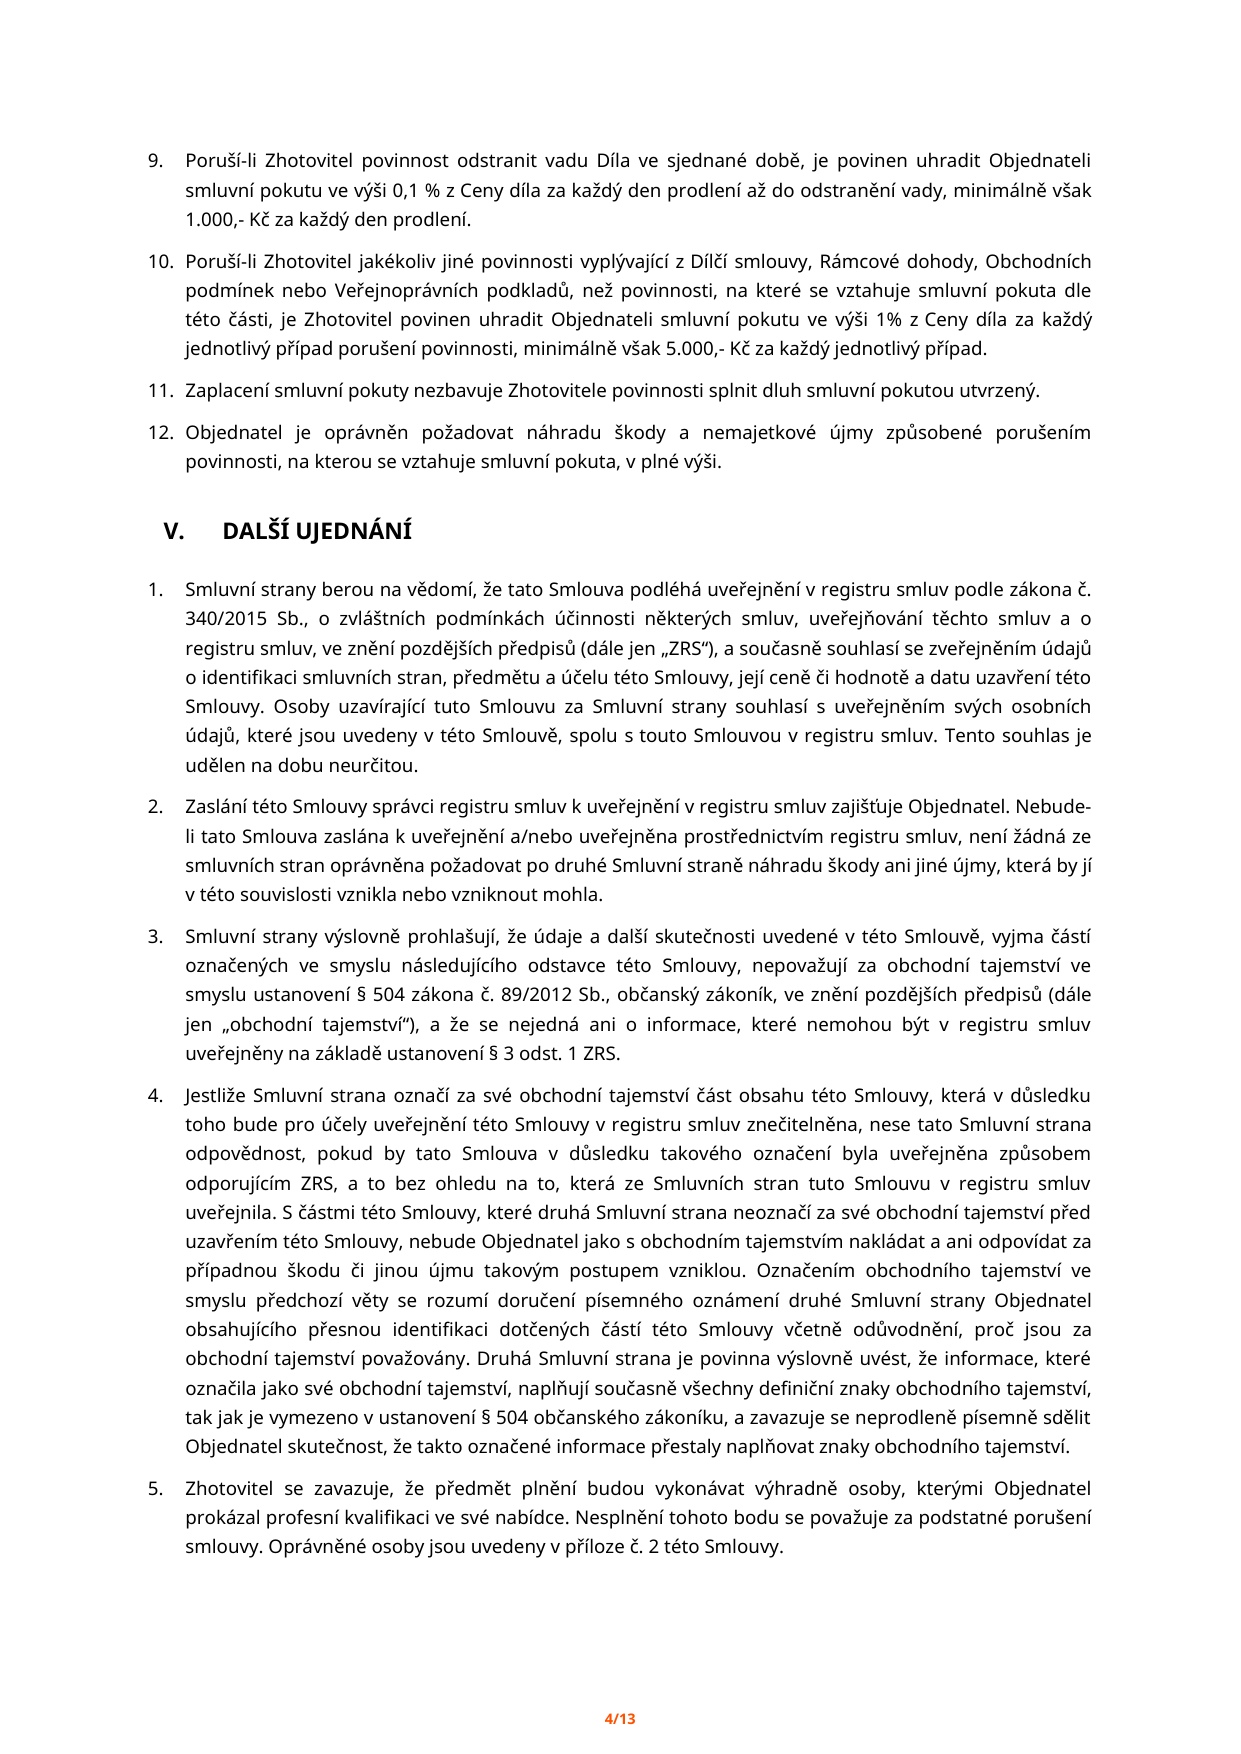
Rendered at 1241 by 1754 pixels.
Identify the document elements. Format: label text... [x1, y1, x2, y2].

list Objednatel je oprávněn požadovat náhradu škody a nemajetkové újmy způsobené porušením povinnosti, na kterou se vztahuje smluvní pokuta, v plné výši. [148, 419, 1093, 474]
list Smluvní strany berou na vědomí, že tato Smlouva podléhá uveřejnění v registru smluv podle zákona č. 340/2015 Sb., o zvláštních podmínkách účinnosti některých smluv, uveřejňování těchto smluv a o registru smluv, ve znění pozdějších předpisů (dále jen „ZRS“), a současně souhlasí se zveřejněním údajů o identifikaci smluvních stran, předmětu a účelu této Smlouvy, její ceně či hodnotě a datu uzavření této Smlouvy. Osoby uzavírající tuto Smlouvu za Smluvní strany souhlasí s uveřejněním svých osobních údajů, které jsou uvedeny v této Smlouvě, spolu s touto Smlouvou v registru smluv. Tento souhlas je udělen na dobu neurčitou. [148, 576, 1093, 777]
list Zaslání této Smlouvy správci registru smluv k uveřejnění v registru smluv zajišťuje Objednatel. Nebude-li tato Smlouva zaslána k uveřejnění a/nebo uveřejněna prostřednictvím registru smluv, není žádná ze smluvních stran oprávněna požadovat po druhé Smluvní straně náhradu škody ani jiné újmy, která by jí v této souvislosti vznikla nebo vzniknout mohla. [148, 794, 1093, 907]
list Jestliže Smluvní strana označí za své obchodní tajemství část obsahu této Smlouvy, která v důsledku toho bude pro účely uveřejnění této Smlouvy v registru smluv znečitelněna, nese tato Smluvní strana odpovědnost, pokud by tato Smlouva v důsledku takového označení byla uveřejněna způsobem odporujícím ZRS, a to bez ohledu na to, která ze Smluvních stran tuto Smlouvu v registru smluv uveřejnila. S částmi této Smlouvy, které druhá Smluvní strana neoznačí za své obchodní tajemství před uzavřením této Smlouvy, nebude Objednatel jako s obchodním tajemstvím nakládat a ani odpovídat za případnou škodu či jinou újmu takovým postupem vzniklou. Označením obchodního tajemství ve smyslu předchozí věty se rozumí doručení písemného oznámení druhé Smluvní strany Objednatel obsahujícího přesnou identifikaci dotčených částí této Smlouvy včetně odůvodnění, proč jsou za obchodní tajemství považovány. Druhá Smluvní strana je povinna výslovně uvést, že informace, které označila jako své obchodní tajemství, naplňují současně všechny definiční znaky obchodního tajemství, tak jak je vymezeno v ustanovení § 504 občanského zákoníku, a zavazuje se neprodleně písemně sdělit Objednatel skutečnost, že takto označené informace přestaly naplňovat znaky obchodního tajemství. [148, 1082, 1093, 1459]
list DALŠÍ UJEDNÁNÍ [185, 515, 1093, 547]
list Poruší-li Zhotovitel jakékoliv jiné povinnosti vyplývající z Dílčí smlouvy, Rámcové dohody, Obchodních podmínek nebo Veřejnoprávních podkladů, než povinnosti, na které se vztahuje smluvní pokuta dle této části, je Zhotovitel povinen uhradit Objednateli smluvní pokutu ve výši 1% z Ceny díla za každý jednotlivý případ porušení povinnosti, minimálně však 5.000,- Kč za každý jednotlivý případ. [148, 248, 1093, 361]
list Zaplacení smluvní pokuty nezbavuje Zhotovitele povinnosti splnit dluh smluvní pokutou utvrzený. [148, 377, 1093, 403]
list Smluvní strany výslovně prohlašují, že údaje a další skutečnosti uvedené v této Smlouvě, vyjma částí označených ve smyslu následujícího odstavce této Smlouvy, nepovažují za obchodní tajemství ve smyslu ustanovení § 504 zákona č. 89/2012 Sb., občanský zákoník, ve znění pozdějších předpisů (dále jen „obchodní tajemství“), a že se nejedná ani o informace, které nemohou být v registru smluv uveřejněny na základě ustanovení § 3 odst. 1 ZRS. [148, 923, 1093, 1066]
list Poruší-li Zhotovitel povinnost odstranit vadu Díla ve sjednané době, je povinen uhradit Objednateli smluvní pokutu ve výši 0,1 % z Ceny díla za každý den prodlení až do odstranění vady, minimálně však 1.000,- Kč za každý den prodlení. [148, 148, 1093, 232]
list Zhotovitel se zavazuje, že předmět plnění budou vykonávat výhradně osoby, kterými Objednatel prokázal profesní kvalifikaci ve své nabídce. Nesplnění tohoto bodu se považuje za podstatné porušení smlouvy. Oprávněné osoby jsou uvedeny v příloze č. 2 této Smlouvy. [148, 1475, 1093, 1559]
